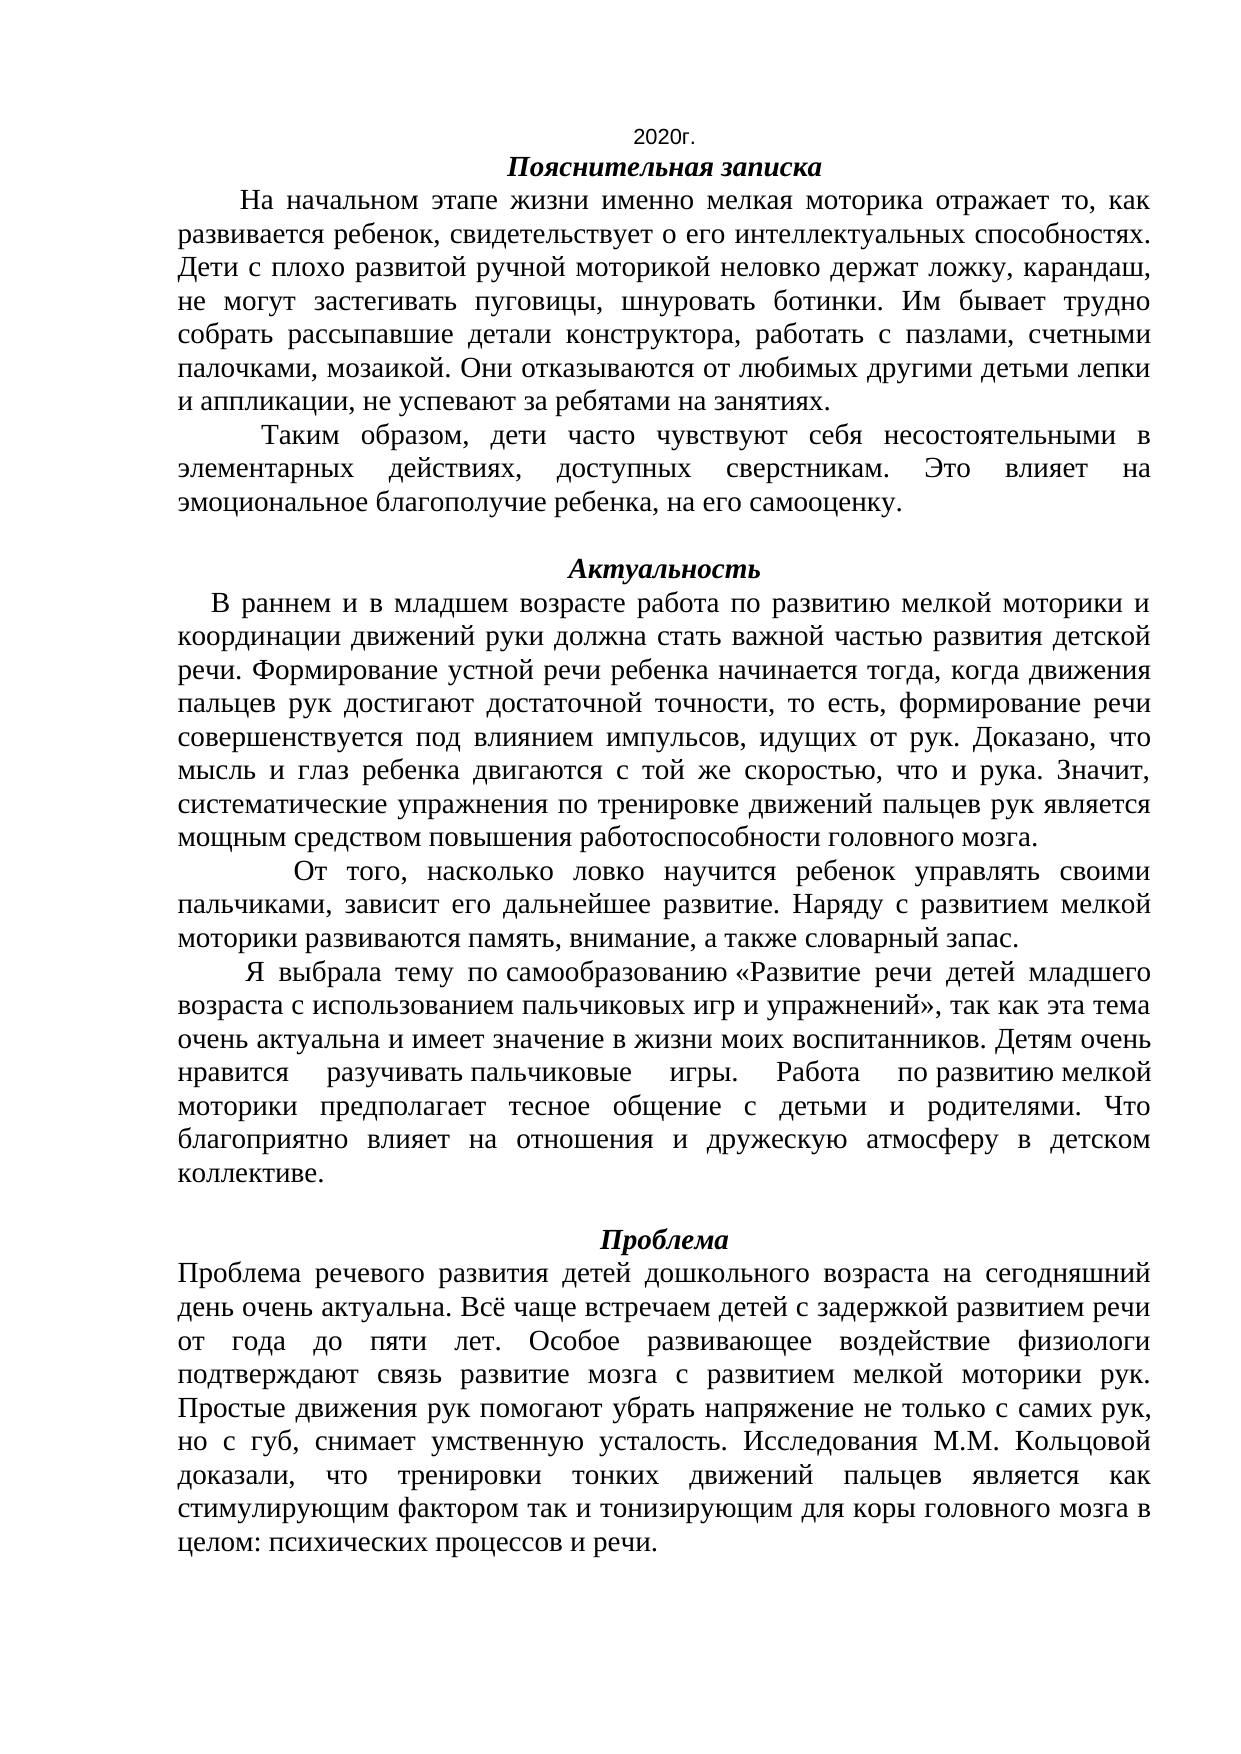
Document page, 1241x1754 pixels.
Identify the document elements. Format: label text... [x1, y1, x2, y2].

text В раннем и в младшем возрасте работа по развитию мелкой моторики и координации движений руки должна стать важной частью развития детской речи. Формирование устной речи ребенка начинается тогда, когда движения пальцев рук достигают достаточной точности, то есть, формирование речи совершенствуется под влиянием импульсов, идущих от рук. Доказано, что мысль и глаз ребенка двигаются с той же скоростью, что и рука. Значит, систематические упражнения по тренировке движений пальцев рук является мощным средством повышения работоспособности головного мозга. [177, 585, 1152, 853]
text Я выбрала тему по самообразованию «Развитие речи детей младшего возраста с использованием пальчиковых игр и упражнений», так как эта тема очень актуальна и имеет значение в жизни моих воспитанников. Детям очень нравится разучивать пальчиковые игры. Работа по развитию мелкой моторики предполагает тесное общение с детьми и родителями. Что благоприятно влияет на отношения и дружескую атмосферу в детском коллективе. [177, 954, 1152, 1188]
text От того, насколько ловко научится ребенок управлять своими пальчиками, зависит его дальнейшее развитие. Наряду с развитием мелкой моторики развиваются память, внимание, а также словарный запас. [177, 853, 1152, 954]
text На начальном этапе жизни именно мелкая моторика отражает то, как развивается ребенок, свидетельствует о его интеллектуальных способностях. Дети с плохо развитой ручной моторикой неловко держат ложку, карандаш, не могут застегивать пуговицы, шнуровать ботинки. Им бывает трудно собрать рассыпавшие детали конструктора, работать с пазлами, счетными палочками, мозаикой. Они отказываются от любимых другими детьми лепки и аппликации, не успевают за ребятами на занятиях. [177, 182, 1152, 417]
text Проблема речевого развития детей дошкольного возраста на сегодняшний день очень актуальна. Всё чаще встречаем детей с задержкой развитием речи от года до пяти лет. Особое развивающее воздействие физиологи подтверждают связь развитие мозга с развитием мелкой моторики рук. Простые движения рук помогают убрать напряжение не только с самих рук, но с губ, снимает умственную усталость. Исследования М.М. Кольцовой доказали, что тренировки тонких движений пальцев является как стимулирующим фактором так и тонизирующим для коры головного мозга в целом: психических процессов и речи. [177, 1256, 1152, 1557]
text Проблема [177, 1222, 1152, 1256]
text 2020г. [177, 118, 1152, 149]
text Актуальность [177, 551, 1152, 585]
text Таким образом, дети часто чувствуют себя несостоятельными в элементарных действиях, доступных сверстникам. Это влияет на эмоциональное благополучие ребенка, на его самооценку. [177, 417, 1152, 518]
text Пояснительная записка [177, 149, 1152, 182]
